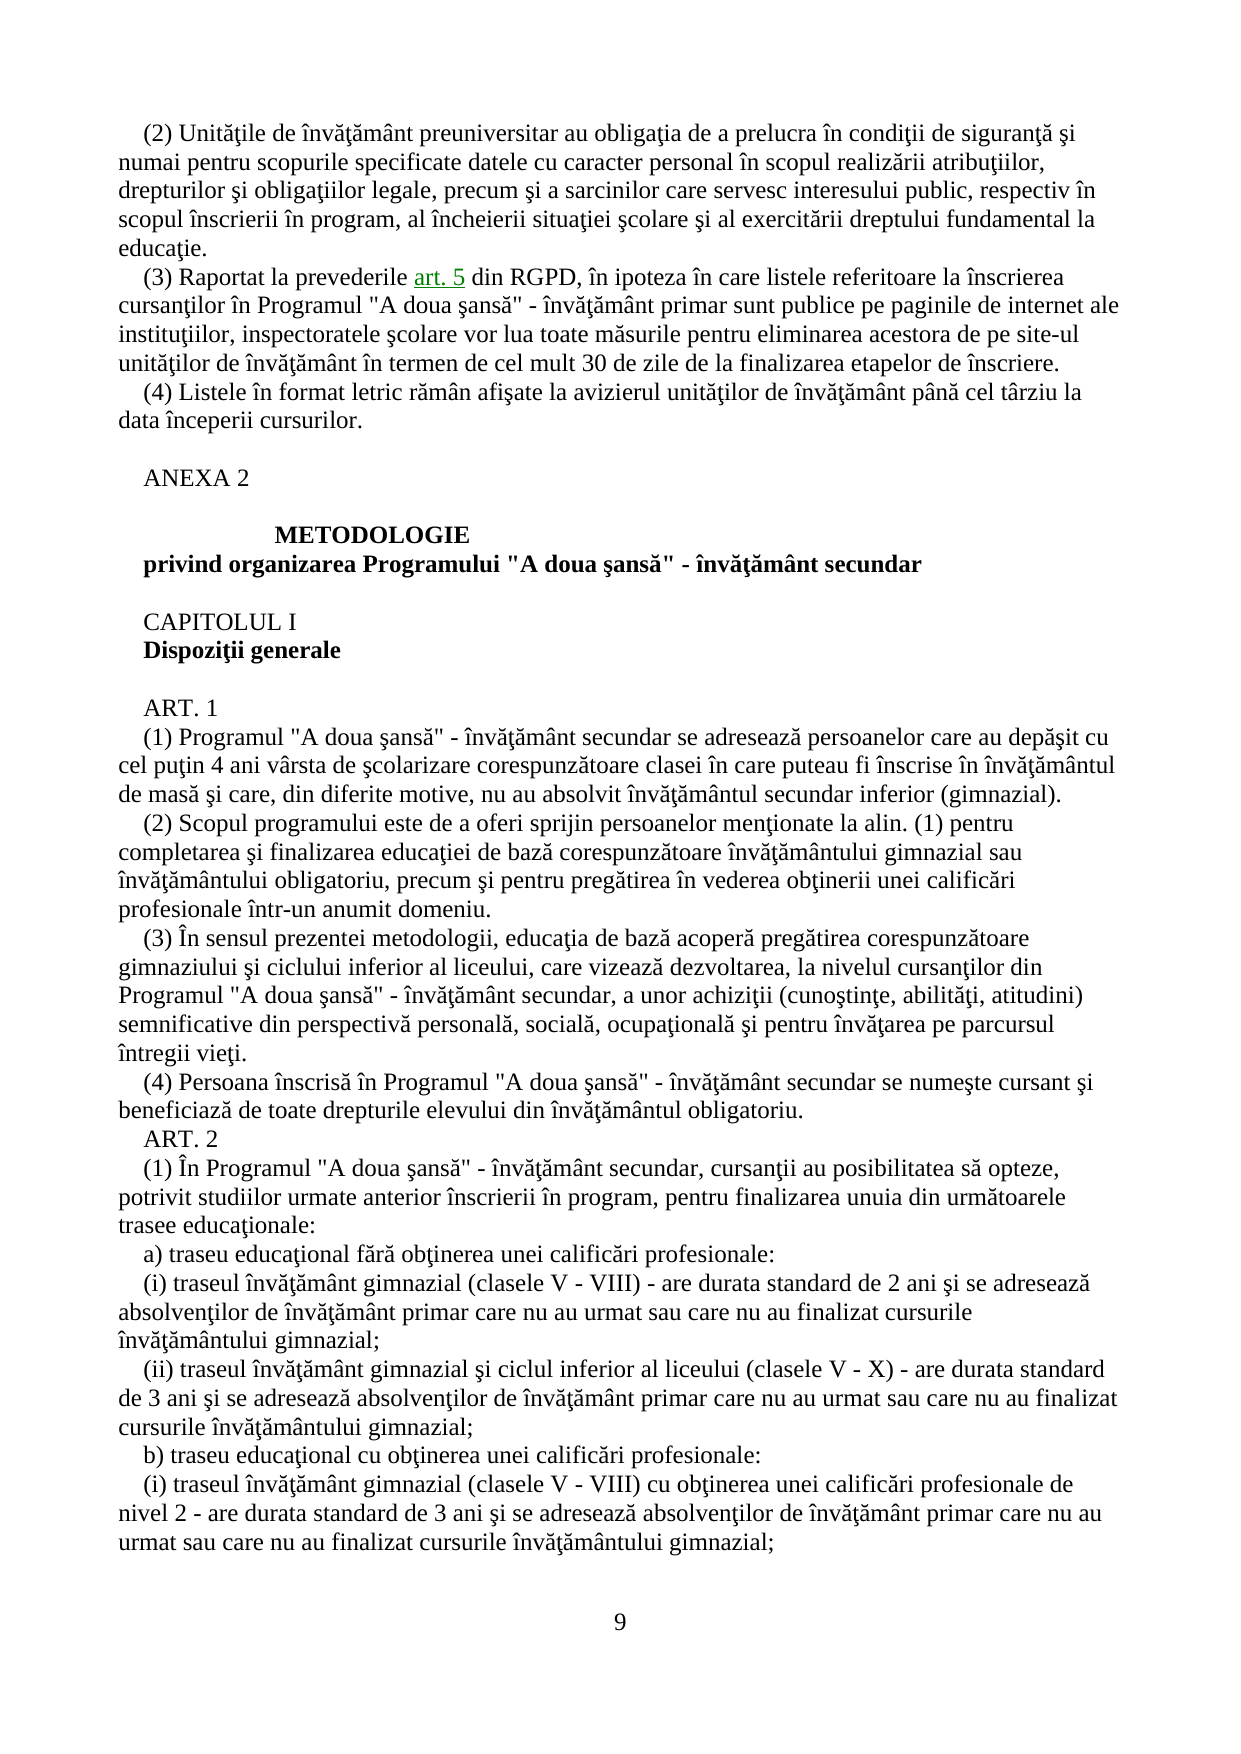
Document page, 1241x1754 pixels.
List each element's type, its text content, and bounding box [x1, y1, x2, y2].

text b) traseu educaţional cu obţinerea unei calificări profesionale: [118, 1441, 1122, 1469]
text (1) În Programul "A doua şansă" - învăţământ secundar, cursanţii au posibilitatea să opteze, potrivit studiilor urmate anterior înscrierii în program, pentru finalizarea unuia din următoarele trasee educaţionale: [118, 1153, 1122, 1239]
text (4) Persoana înscrisă în Programul "A doua şansă" - învăţământ secundar se numeşte cursant şi beneficiază de toate drepturile elevului din învăţământul obligatoriu. [118, 1067, 1122, 1124]
text (3) În sensul prezentei metodologii, educaţia de bază acoperă pregătirea corespunzătoare gimnaziului şi ciclului inferior al liceului, care vizează dezvoltarea, la nivelul cursanţilor din Programul "A doua şansă" - învăţământ secundar, a unor achiziţii (cunoştinţe, abilităţi, atitudini) semnificative din perspectivă personală, socială, ocupaţională şi pentru învăţarea pe parcursul întregii vieţi. [118, 923, 1122, 1067]
text ANEXA 2 [118, 463, 1122, 492]
text (4) Listele în format letric rămân afişate la avizierul unităţilor de învăţământ până cel târziu la data începerii cursurilor. [118, 377, 1122, 434]
text (ii) traseul învăţământ gimnazial şi ciclul inferior al liceului (clasele V - X) - are durata standard de 3 ani şi se adresează absolvenţilor de învăţământ primar care nu au urmat sau care nu au finalizat cursurile învăţământului gimnazial; [118, 1354, 1122, 1441]
text (i) traseul învăţământ gimnazial (clasele V - VIII) cu obţinerea unei calificări profesionale de nivel 2 - are durata standard de 3 ani şi se adresează absolvenţilor de învăţământ primar care nu au urmat sau care nu au finalizat cursurile învăţământului gimnazial; [118, 1469, 1122, 1556]
text ART. 1 [118, 693, 1122, 722]
text privind organizarea Programului "A doua şansă" - învăţământ secundar [118, 549, 1122, 578]
text (i) traseul învăţământ gimnazial (clasele V - VIII) - are durata standard de 2 ani şi se adresează absolvenţilor de învăţământ primar care nu au urmat sau care nu au finalizat cursurile învăţământului gimnazial; [118, 1268, 1122, 1354]
text Dispoziţii generale [118, 636, 1122, 664]
text (2) Unităţile de învăţământ preuniversitar au obligaţia de a prelucra în condiţii de siguranţă şi numai pentru scopurile specificate datele cu caracter personal în scopul realizării atribuţiilor, drepturilor şi obligaţiilor legale, precum şi a sarcinilor care servesc interesului public, respectiv în scopul înscrierii în program, al încheierii situaţiei şcolare şi al exercitării dreptului fundamental la educaţie. [118, 118, 1122, 262]
text (3) Raportat la prevederile art. 5 din RGPD, în ipoteza în care listele referitoare la înscrierea cursanţilor în Programul "A doua şansă" - învăţământ primar sunt publice pe paginile de internet ale instituţiilor, inspectoratele şcolare vor lua toate măsurile pentru eliminarea acestora de pe site-ul unităţilor de învăţământ în termen de cel mult 30 de zile de la finalizarea etapelor de înscriere. [118, 262, 1122, 377]
text (2) Scopul programului este de a oferi sprijin persoanelor menţionate la alin. (1) pentru completarea şi finalizarea educaţiei de bază corespunzătoare învăţământului gimnazial sau învăţământului obligatoriu, precum şi pentru pregătirea în vederea obţinerii unei calificări profesionale într-un anumit domeniu. [118, 808, 1122, 923]
text CAPITOLUL I [118, 607, 1122, 636]
text (1) Programul "A doua şansă" - învăţământ secundar se adresează persoanelor care au depăşit cu cel puţin 4 ani vârsta de şcolarizare corespunzătoare clasei în care puteau fi înscrise în învăţământul de masă şi care, din diferite motive, nu au absolvit învăţământul secundar inferior (gimnazial). [118, 722, 1122, 808]
text a) traseu educaţional fără obţinerea unei calificări profesionale: [118, 1239, 1122, 1268]
text ART. 2 [118, 1124, 1122, 1153]
text METODOLOGIE [118, 521, 1122, 549]
